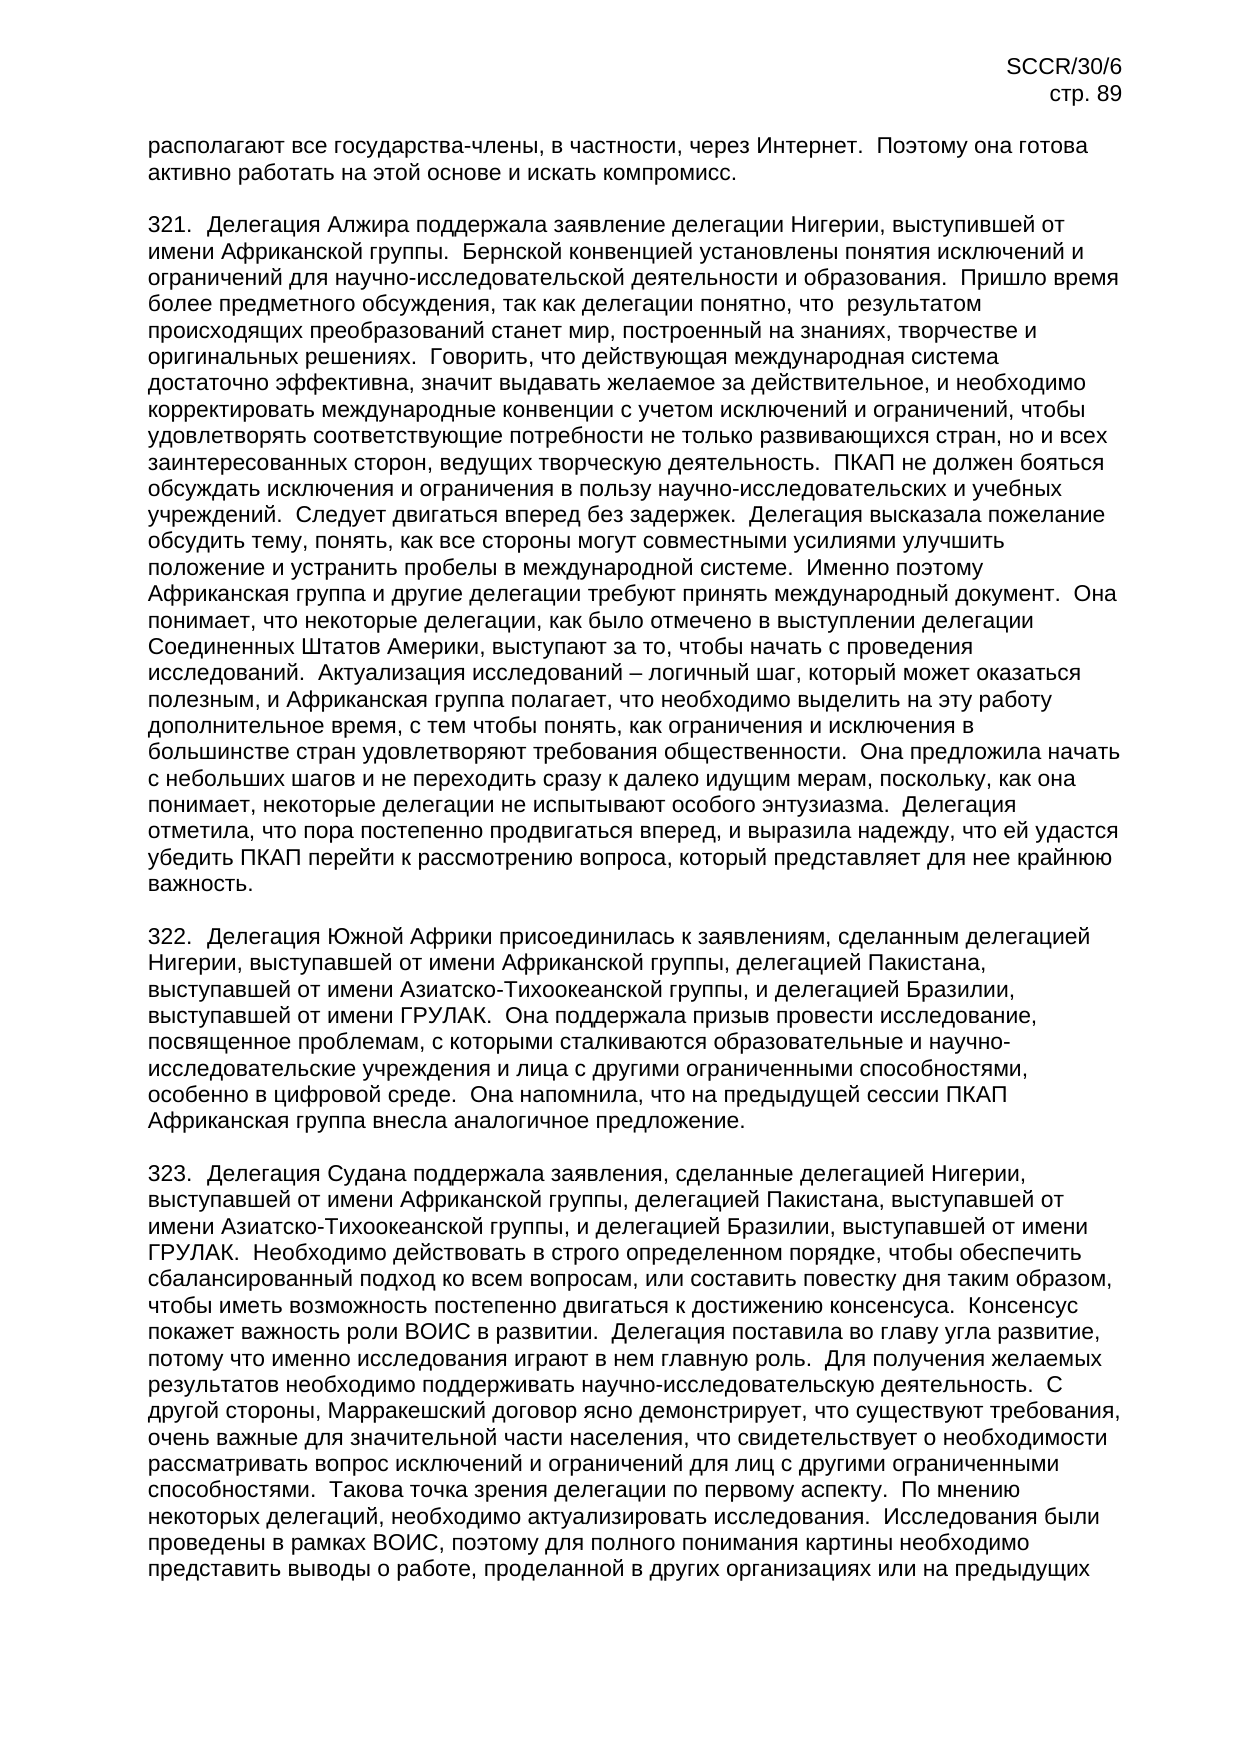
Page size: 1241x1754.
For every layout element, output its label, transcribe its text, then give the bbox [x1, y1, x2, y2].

list Делегация Алжира поддержала заявление делегации Нигерии, выступившей от имени Африканской группы. Бернской конвенцией установлены понятия исключений и ограничений для научно-исследовательской деятельности и образования. Пришло время более предметного обсуждения, так как делегации понятно, что результатом происходящих преобразований станет мир, построенный на знаниях, творчестве и оригинальных решениях. Говорить, что действующая международная система достаточно эффективна, значит выдавать желаемое за действительное, и необходимо корректировать международные конвенции с учетом исключений и ограничений, чтобы удовлетворять соответствующие потребности не только развивающихся стран, но и всех заинтересованных сторон, ведущих творческую деятельность. ПКАП не должен бояться обсуждать исключения и ограничения в пользу научно-исследовательских и учебных учреждений. Следует двигаться вперед без задержек. Делегация высказала пожелание обсудить тему, понять, как все стороны могут совместными усилиями улучшить положение и устранить пробелы в международной системе. Именно поэтому Африканская группа и другие делегации требуют принять международный документ. Она понимает, что некоторые делегации, как было отмечено в выступлении делегации Соединенных Штатов Америки, выступают за то, чтобы начать с проведения исследований. Актуализация исследований – логичный шаг, который может оказаться полезным, и Африканская группа полагает, что необходимо выделить на эту работу дополнительное время, с тем чтобы понять, как ограничения и исключения в большинстве стран удовлетворяют требования общественности. Она предложила начать с небольших шагов и не переходить сразу к далеко идущим мерам, поскольку, как она понимает, некоторые делегации не испытывают особого энтузиазма. Делегация отметила, что пора постепенно продвигаться вперед, и выразила надежду, что ей удастся убедить ПКАП перейти к рассмотрению вопроса, который представляет для нее крайнюю важность. [148, 211, 1122, 896]
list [148, 132, 1122, 185]
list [148, 1160, 1122, 1582]
list Делегация Южной Африки присоединилась к заявлениям, сделанным делегацией Нигерии, выступавшей от имени Африканской группы, делегацией Пакистана, выступавшей от имени Азиатско-Тихоокеанской группы, и делегацией Бразилии, выступавшей от имени ГРУЛАК. Она поддержала призыв провести исследование, посвященное проблемам, с которыми сталкиваются образовательные и научно-исследовательские учреждения и лица с другими ограниченными способностями, особенно в цифровой среде. Она напомнила, что на предыдущей сессии ПКАП Африканская группа внесла аналогичное предложение. [148, 923, 1122, 1134]
